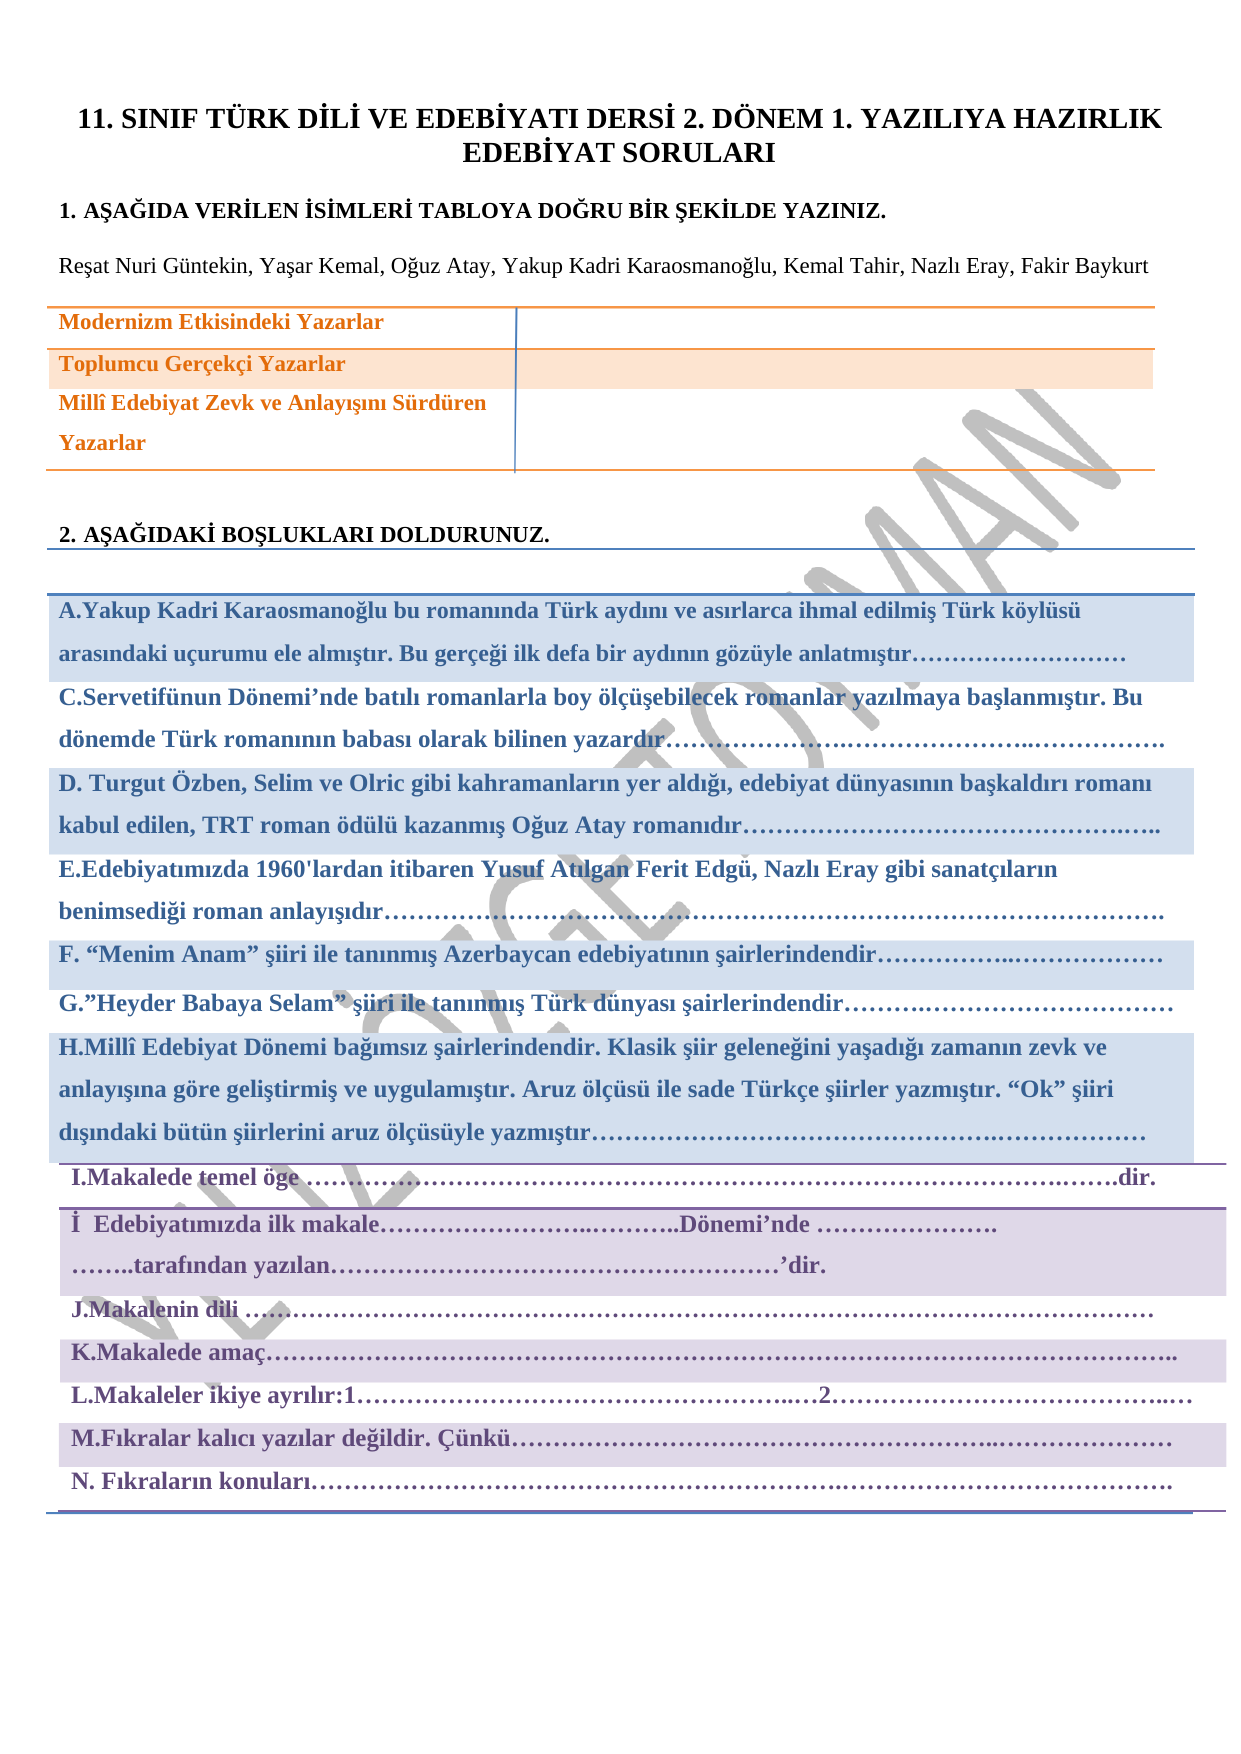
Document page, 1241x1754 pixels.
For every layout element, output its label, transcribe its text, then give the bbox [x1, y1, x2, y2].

text F. “Menim Anam” şiiri ile tanınmış Azerbaycan edebiyatının şairlerindendir……………..……………… [58, 939, 1202, 968]
text G.”Heyder Babaya Selam” şiiri ile tanınmış Türk dünyası şairlerindendir……….………………………… [58, 988, 1202, 1017]
text K.Makalede amaç……………………………………………………………………………………………….. [71, 1337, 1202, 1365]
text M.Fıkralar kalıcı yazılar değildir. Çünkü…………………………………………………..………………… [71, 1423, 1202, 1452]
text A.Yakup Kadri Karaosmanoğlu bu romanında Türk aydını ve asırlarca ihmal edilmiş Türk köylüsü arasındaki uçurumu ele almıştır. Bu gerçeği ilk defa bir aydının gözüyle anlatmıştır……………………… [58, 596, 1175, 667]
text N. Fıkraların konuları……………………………………………………….…………………………………. [71, 1466, 1202, 1495]
text Reşat Nuri Güntekin, Yaşar Kemal, Oğuz Atay, Yakup Kadri Karaosmanoğlu, Kemal Tahir, Nazlı Eray, Fakir Baykurt [58, 252, 1202, 279]
list AŞAĞIDAKİ BOŞLUKLARI DOLDURUNUZ. [59, 522, 1202, 548]
list SINIF TÜRK DİLİ VE EDEBİYATI DERSİ 2. DÖNEM 1. YAZILIYA HAZIRLIK [77, 102, 1202, 135]
list Edebiyatımızda ilk makale……………………..………..Dönemi’nde ………………….……..tarafından yazılan………………………………………………’dir. [71, 1209, 1173, 1279]
picture [46, 306, 1227, 1390]
text J.Makalenin dili …………………………………………………………………………………………………… [71, 1295, 1202, 1322]
text Modernizm Etkisindeki Yazarlar [58, 308, 1202, 334]
text E.Edebiyatımızda 1960'lardan itibaren Yusuf Atılgan Ferit Edgü, Nazlı Eray gibi sanatçıların benimsediği roman anlayışıdır…………………………………………………………………………………. [58, 854, 1167, 924]
text H.Millî Edebiyat Dönemi bağımsız şairlerindendir. Klasik şiir geleneğini yaşadığı zamanın zevk ve anlayışına göre geliştirmiş ve uygulamıştır. Aruz ölçüsü ile sade Türkçe şiirler yazmıştır. “Ok” şiiri dışındaki bütün şiirlerini aruz ölçüsüyle yazmıştır………………………………………….……………… [58, 1032, 1148, 1146]
text Toplumcu Gerçekçi Yazarlar [58, 350, 1202, 376]
picture [58, 1423, 1227, 1467]
text Millî Edebiyat Zevk ve Anlayışını Sürdüren [58, 389, 1202, 416]
text EDEBİYAT SORULARI [462, 135, 1202, 169]
text Yazarlar [58, 429, 1202, 455]
text L.Makaleler ikiye ayrılır:1……………………………………………..…2…………………………………..… [71, 1380, 1202, 1409]
list AŞAĞIDA VERİLEN İSİMLERİ TABLOYA DOĞRU BİR ŞEKİLDE YAZINIZ. [59, 197, 1202, 224]
text I.Makalede temel öge ……………………………………………………………………………….…….dir. [71, 1162, 1202, 1191]
text C.Servetifünun Dönemi’nde batılı romanlarla boy ölçüşebilecek romanlar yazılmaya başlanmıştır. Bu dönemde Türk romanının babası olarak bilinen yazardır………………….…………………..……………. [58, 682, 1167, 753]
text D. Turgut Özben, Selim ve Olric gibi kahramanların yer aldığı, edebiyat dünyasının başkaldırı romanı kabul edilen, TRT roman ödülü kazanmış Oğuz Atay romanıdır……………………………………….….. [58, 768, 1163, 839]
